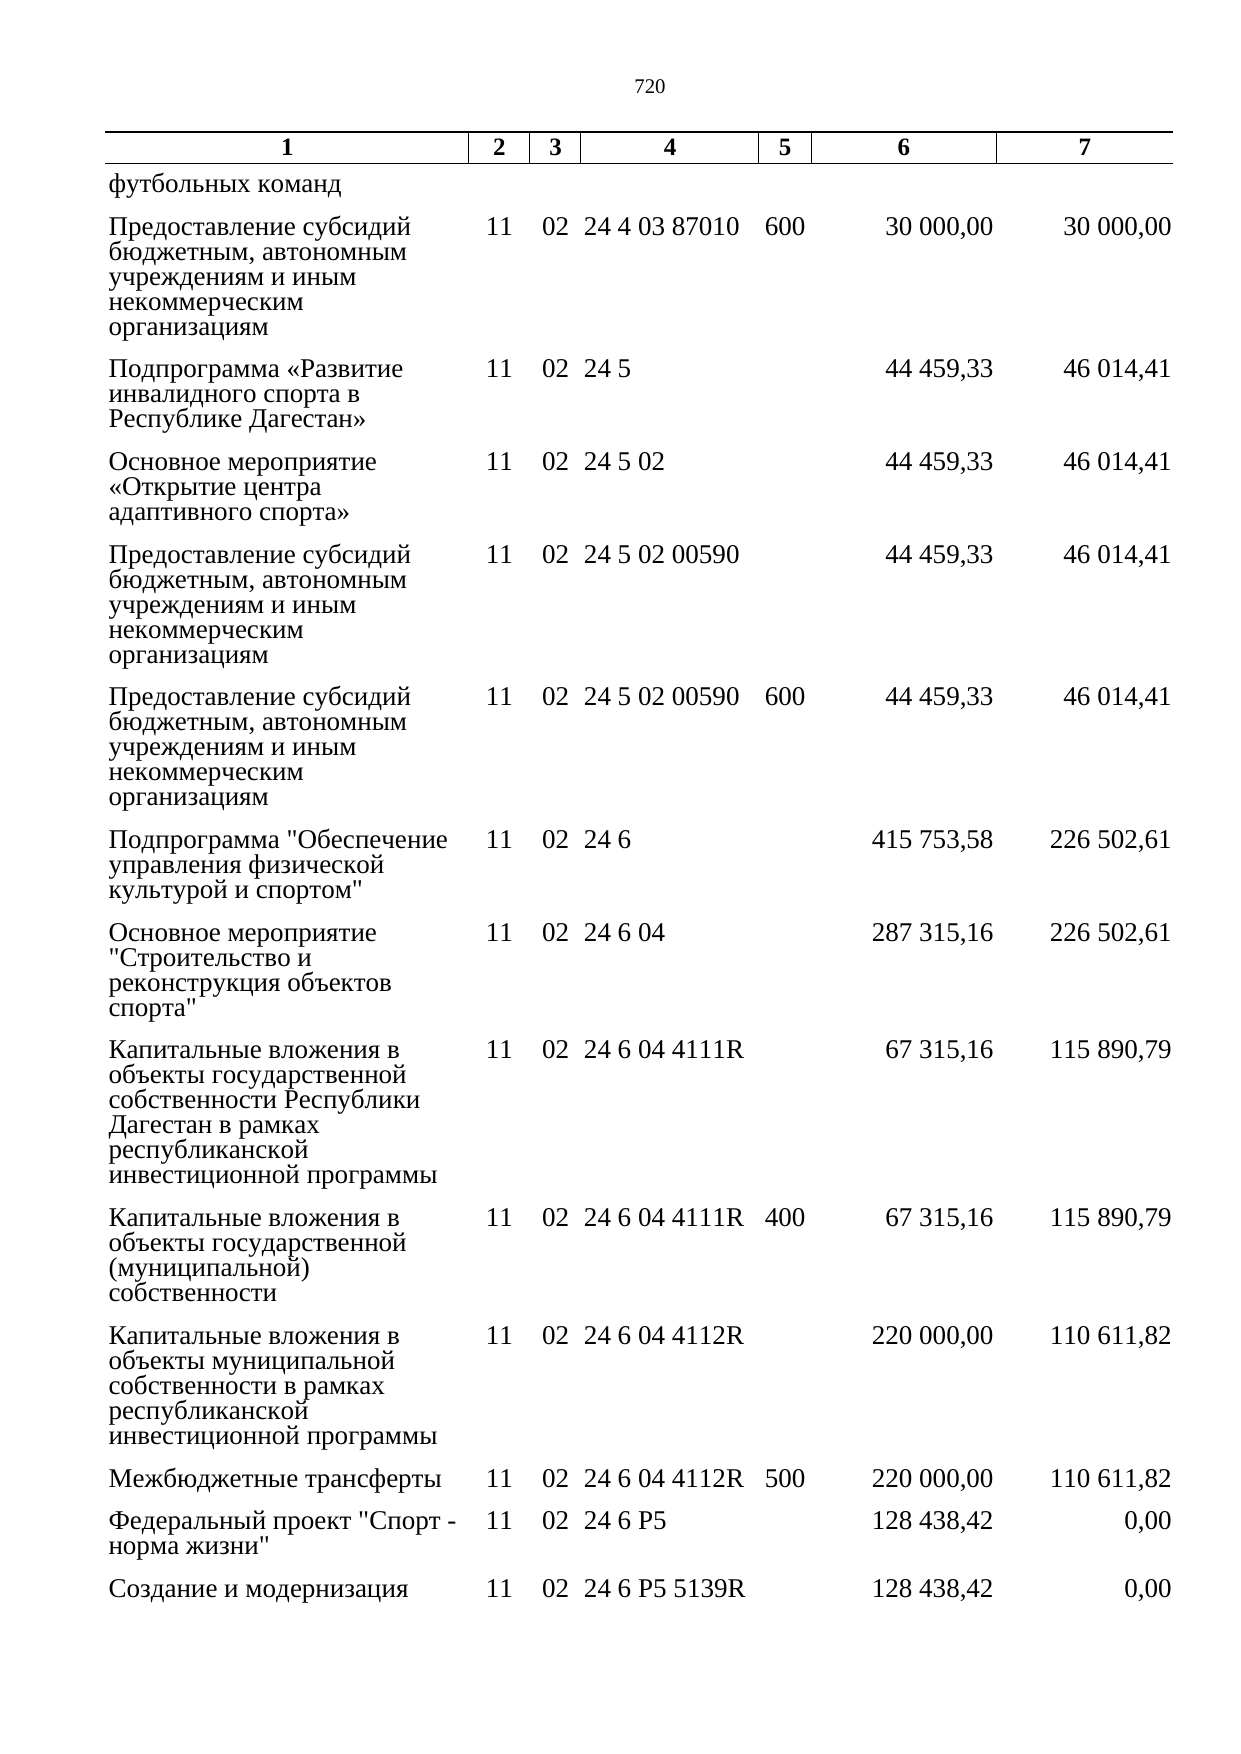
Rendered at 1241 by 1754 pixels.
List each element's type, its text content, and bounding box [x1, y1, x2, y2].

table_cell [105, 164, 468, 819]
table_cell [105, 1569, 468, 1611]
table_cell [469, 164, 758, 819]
table_header 7 [997, 133, 1173, 163]
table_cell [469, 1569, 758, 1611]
table_header 3 [530, 133, 580, 163]
table_header 2 [469, 133, 529, 163]
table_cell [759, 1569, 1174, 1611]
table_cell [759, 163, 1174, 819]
table_header 1 [105, 133, 468, 163]
table_header 6 [812, 133, 996, 163]
table_header 4 [581, 133, 758, 163]
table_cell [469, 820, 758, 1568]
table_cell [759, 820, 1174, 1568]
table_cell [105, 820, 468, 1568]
table_header 5 [759, 133, 811, 163]
